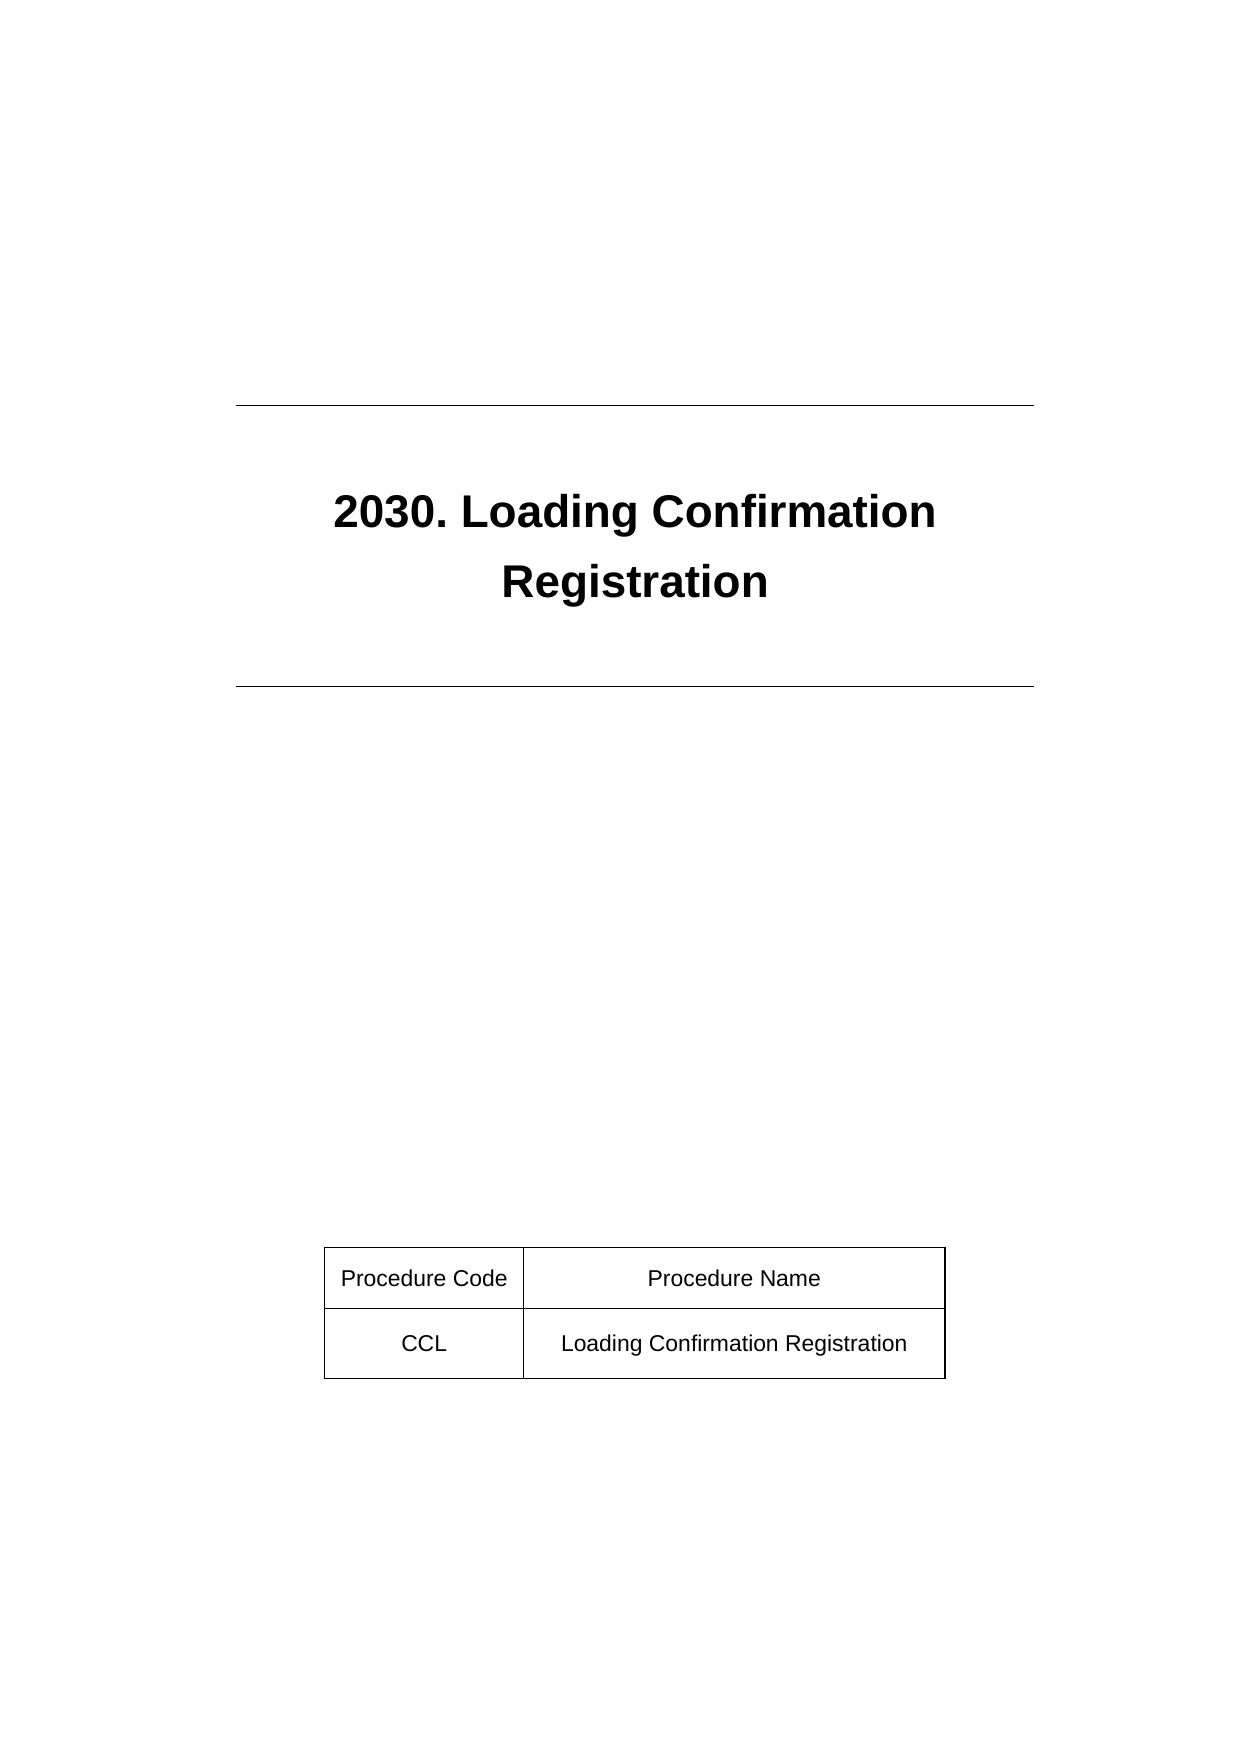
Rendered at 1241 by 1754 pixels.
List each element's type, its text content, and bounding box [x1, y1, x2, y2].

table_cell Loading Confirmation Registration [524, 1309, 944, 1377]
table_cell CCL [325, 1309, 523, 1377]
table_header Procedure Code [325, 1248, 523, 1308]
table_header Procedure Name [524, 1248, 944, 1308]
table_header 2030. Loading Confirmation Registration [236, 406, 1033, 686]
